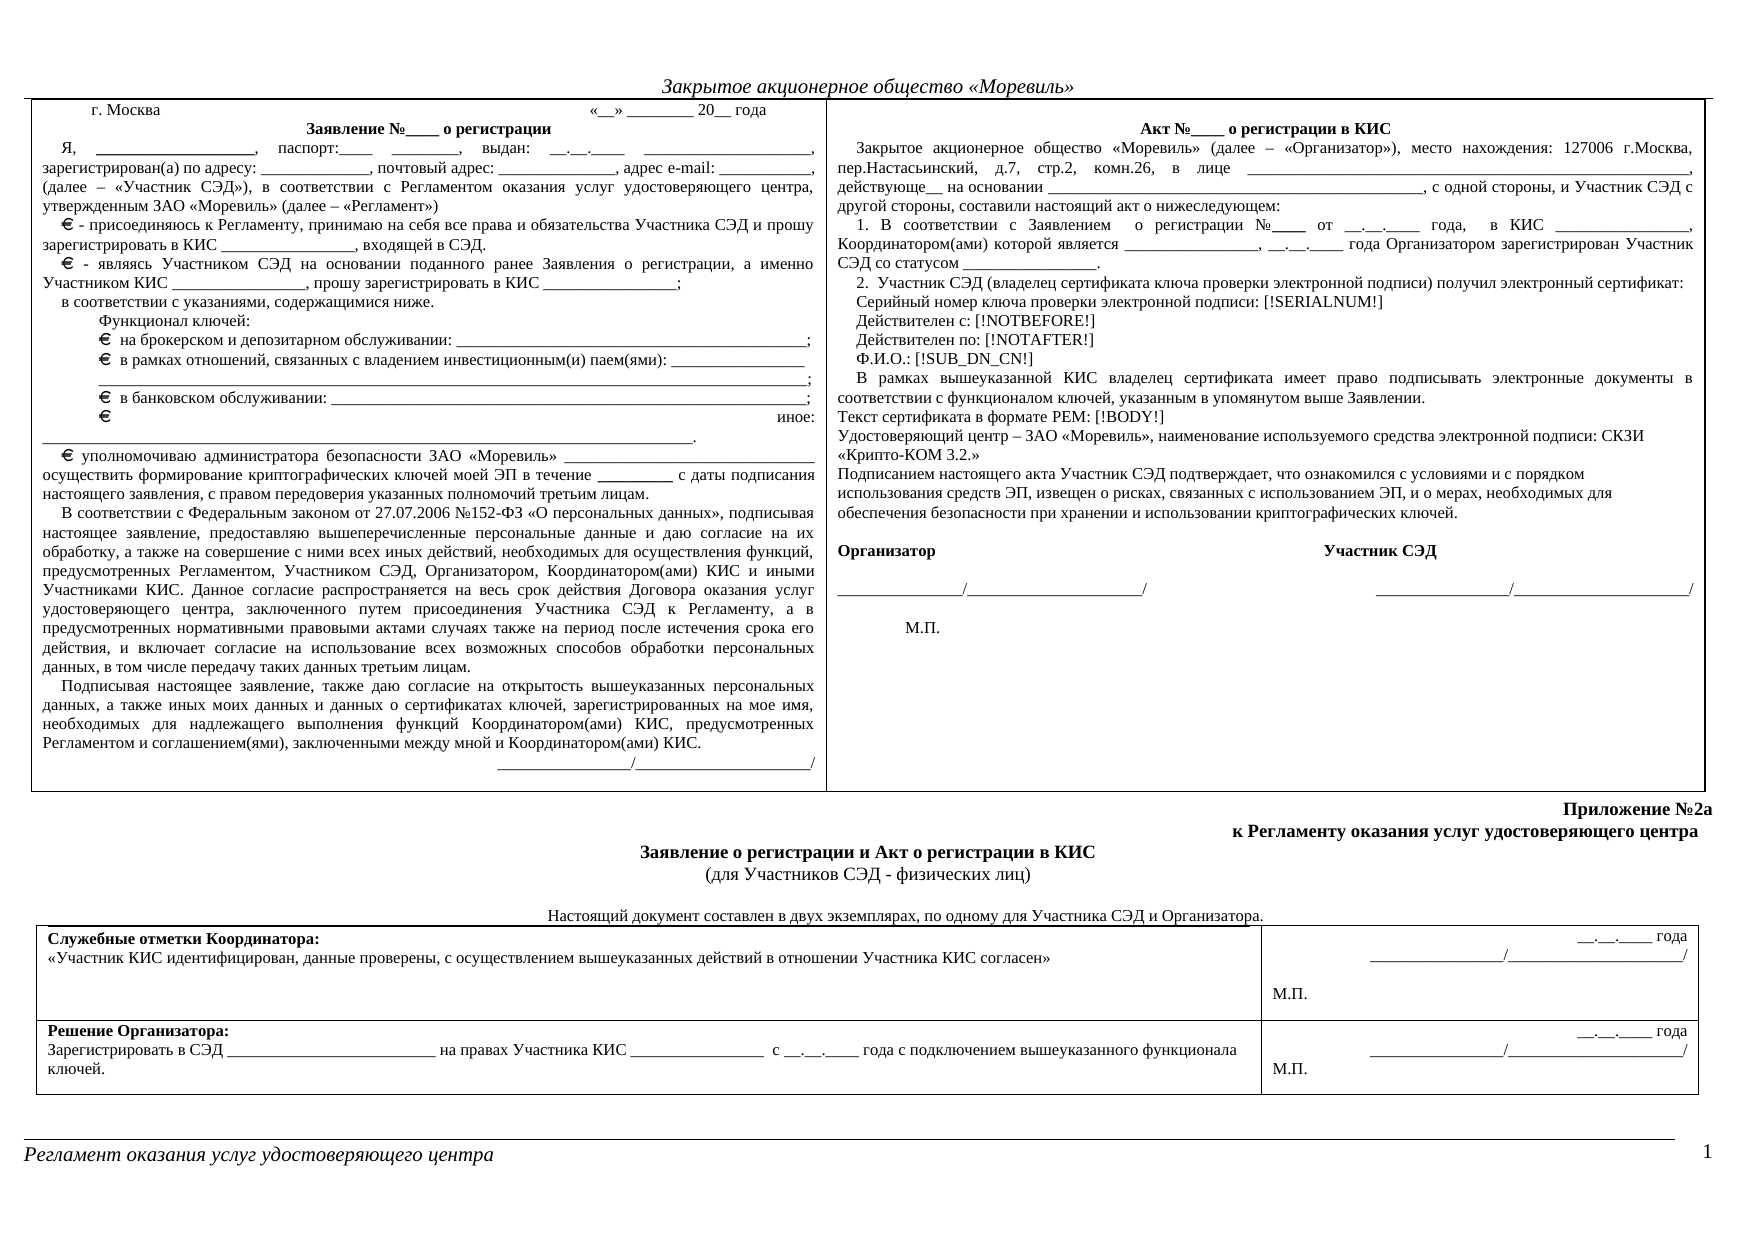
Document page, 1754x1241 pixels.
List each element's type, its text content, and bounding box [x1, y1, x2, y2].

text к Регламенту оказания услуг удостоверяющего центра [24, 819, 1699, 841]
text Заявление о регистрации и Акт о регистрации в КИС [24, 841, 1713, 863]
table_cell Решение Организатора: Зарегистрировать в СЭД _________________________ на правах Участника КИС ________________ с __.__.____ года с подключением вышеуказанного функционала ключей. [37, 1021, 1261, 1094]
subtitle Приложение №2а [80, 798, 1713, 819]
text Настоящий документ составлен в двух экземплярах, по одному для Участника СЭД и Организатора. [24, 906, 1713, 925]
table_header __.__.____ года ________________/_____________________/ М.П. [1262, 926, 1698, 1020]
table_header Акт №____ о регистрации в КИС Закрытое акционерное общество «Моревиль» (далее – «Организатор»), место нахождения: 127006 г.Москва, пер.Настасьинский, д.7, стр.2, комн.26, в лице _____________________________________________________, действующе__ на основании _____________________________________________, с одной стороны, и Участник СЭД с другой стороны, составили настоящий акт о нижеследующем: 1. В соответствии с Заявлением о регистрации №____ от __.__.____ года, в КИС ________________, Координатором(ами) которой является ________________, __.__.____ года Организатором зарегистрирован Участник СЭД со статусом ________________. 2. Участник СЭД (владелец сертификата ключа проверки электронной подписи) получил электронный сертификат: Серийный номер ключа проверки электронной подписи: [!SERIALNUM!] Действителен с: [!NOTBEFORE!] Действителен по: [!NOTAFTER!] Ф.И.О.: [!SUB_DN_CN!] В рамках вышеуказанной КИС владелец сертификата имеет право подписывать электронные документы в соответствии с функционалом ключей, указанным в упомянутом выше Заявлении. Текст сертификата в формате PEM: [!BODY!] Удостоверяющий центр – ЗАО «Моревиль», наименование используемого средства электронной подписи: СКЗИ «Крипто-КОМ 3.2.» Подписанием настоящего акта Участник СЭД подтверждает, что ознакомился с условиями и с порядком использования средств ЭП, извещен о рисках, связанных с использованием ЭП, и о мерах, необходимых для обеспечения безопасности при хранении и использовании криптографических ключей. Организатор Участник СЭД _______________/_____________________/ ________________/_____________________/ М.П. [827, 100, 1704, 791]
table_header г. Москва «__» ________ 20__ года Заявление №____ о регистрации Я, ___________________, паспорт:____ ________, выдан: __.__.____ ____________________, зарегистрирован(а) по адресу: _____________, почтовый адрес: ______________, адрес e-mail: ___________, (далее – «Участник СЭД»), в соответствии с Регламентом оказания услуг удостоверяющего центра, утвержденным ЗАО «Моревиль» (далее – «Регламент») - присоединяюсь к Регламенту, принимаю на себя все права и обязательства Участника СЭД и прошу зарегистрировать в КИС ________________, входящей в СЭД. - являясь Участником СЭД на основании поданного ранее Заявления о регистрации, а именно Участником КИС ________________, прошу зарегистрировать в КИС ________________; в соответствии с указаниями, содержащимися ниже. Функционал ключей: на брокерском и депозитарном обслуживании: __________________________________________; в рамках отношений, связанных с владением инвестиционным(и) паем(ями): ________________ _____________________________________________________________________________________; в банковском обслуживании: _________________________________________________________; иное: ______________________________________________________________________________. уполномочиваю администратора безопасности ЗАО «Моревиль» ______________________________ осуществить формирование криптографических ключей моей ЭП в течение _________ с даты подписания настоящего заявления, с правом передоверия указанных полномочий третьим лицам. В соответствии с Федеральным законом от 27.07.2006 №152-ФЗ «О персональных данных», подписывая настоящее заявление, предоставляю вышеперечисленные персональные данные и даю согласие на их обработку, а также на совершение с ними всех иных действий, необходимых для осуществления функций, предусмотренных Регламентом, Участником СЭД, Организатором, Координатором(ами) КИС и иными Участниками КИС. Данное согласие распространяется на весь срок действия Договора оказания услуг удостоверяющего центра, заключенного путем присоединения Участника СЭД к Регламенту, а в предусмотренных нормативными правовыми актами случаях также на период после истечения срока его действия, и включает согласие на использование всех возможных способов обработки персональных данных, в том числе передачу таких данных третьим лицам. Подписывая настоящее заявление, также даю согласие на открытость вышеуказанных персональных данных, а также иных моих данных и данных о сертификатах ключей, зарегистрированных на мое имя, необходимых для надлежащего выполнения функций Координатором(ами) КИС, предусмотренных Регламентом и соглашением(ями), заключенными между мной и Координатором(ами) КИС. ________________/_____________________/ [32, 100, 826, 791]
table_cell __.__.____ года ________________/_____________________/ М.П. [1262, 1021, 1698, 1094]
text (для Участников СЭД - физических лиц) [24, 863, 1713, 884]
table_header Служебные отметки Координатора: «Участник КИС идентифицирован, данные проверены, с осуществлением вышеуказанных действий в отношении Участника КИС согласен» [37, 926, 1261, 1020]
